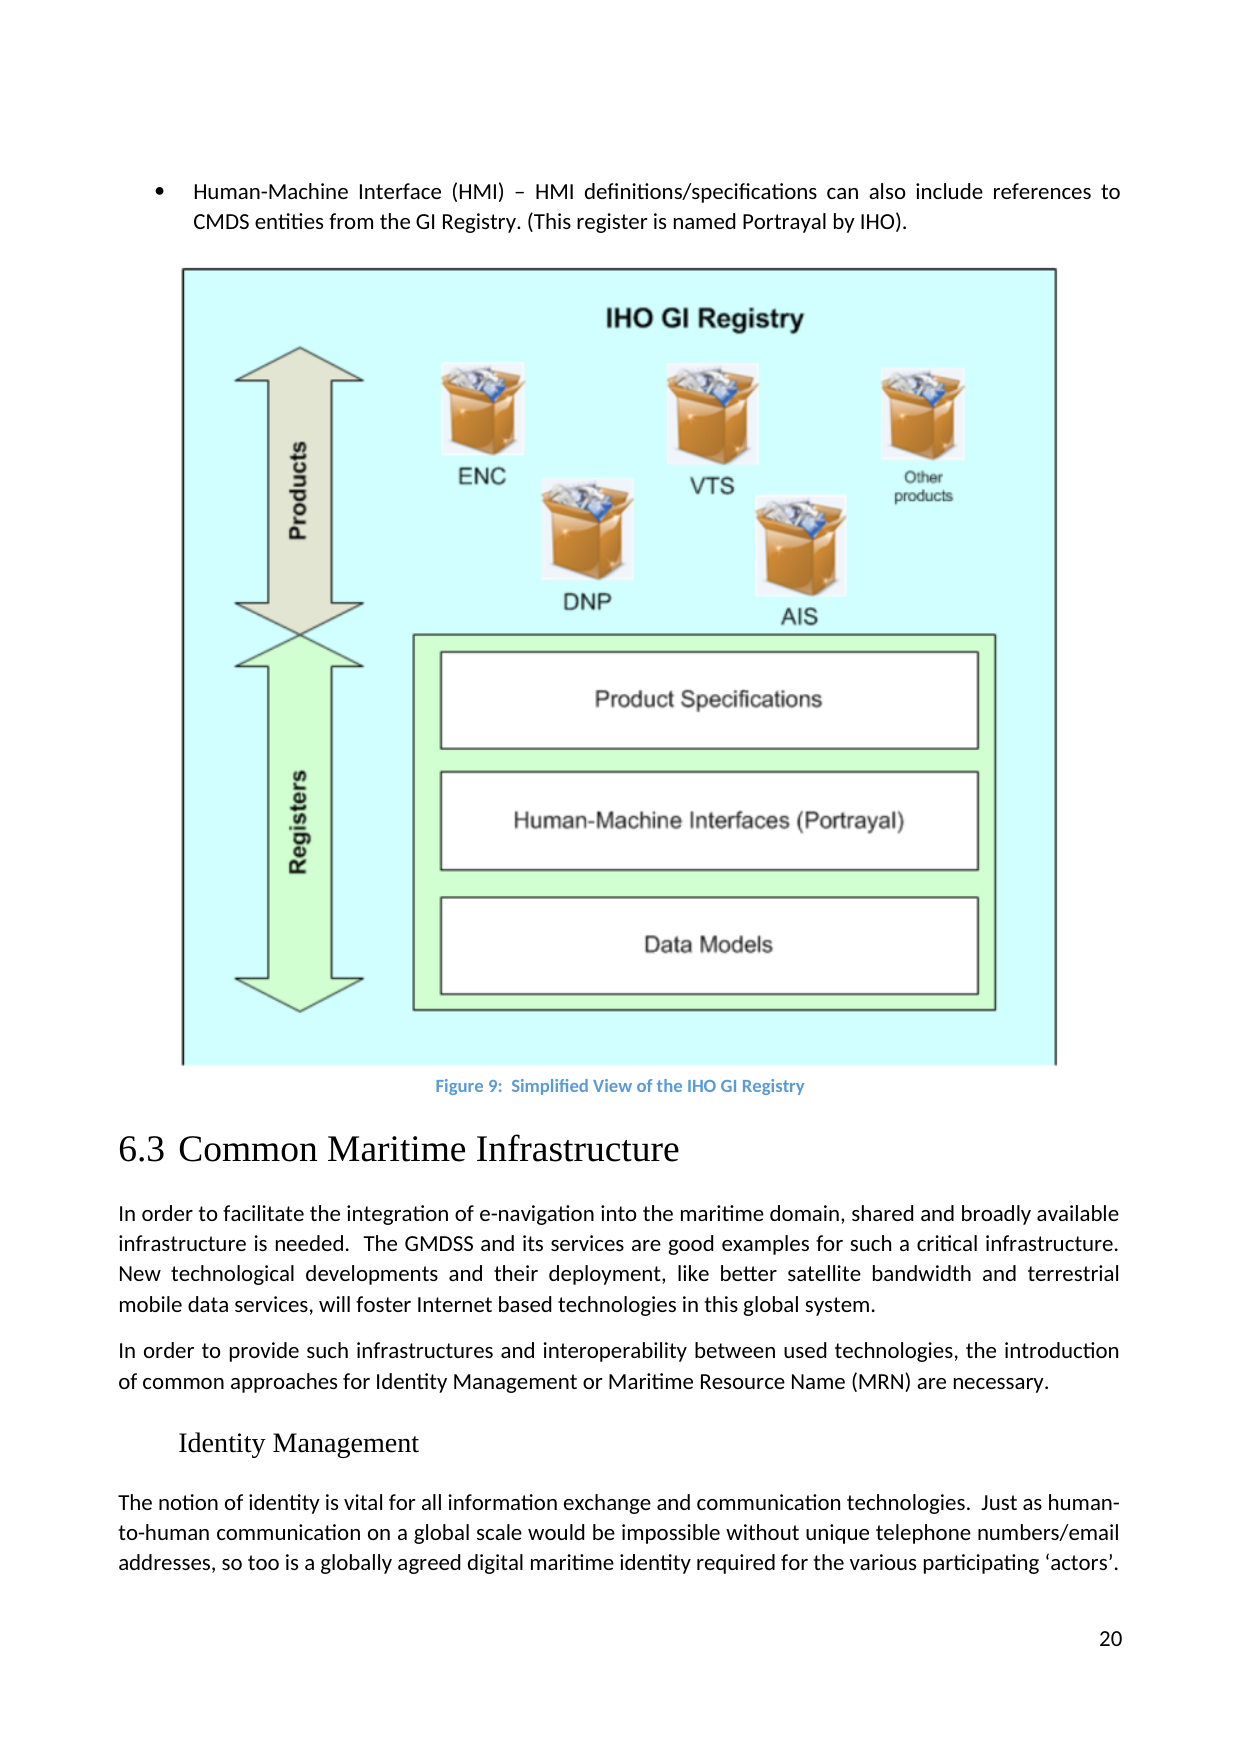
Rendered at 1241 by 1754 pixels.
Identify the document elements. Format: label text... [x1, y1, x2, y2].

text In order to provide such infrastructures and interoperability between used technologies, the introduction of common approaches for Identity Management or Maritime Resource Name (MRN) are necessary. [118, 1337, 1122, 1395]
text The notion of identity is vital for all information exchange and communication technologies. Just as human-to-human communication on a global scale would be impossible without unique telephone numbers/email addresses, so too is a globally agreed digital maritime identity required for the various participating ‘actors’. [118, 1488, 1122, 1576]
text In order to facilitate the integration of e-navigation into the maritime domain, shared and broadly available infrastructure is needed. The GMDSS and its services are good examples for such a critical infrastructure. New technological developments and their deployment, like better satellite bandwidth and terrestrial mobile data services, will foster Internet based technologies in this global system. [118, 1199, 1122, 1318]
text Figure 9: Simplified View of the IHO GI Registry [118, 1075, 1122, 1098]
subtitle Identity Management [178, 1426, 1122, 1458]
subtitle Common Maritime Infrastructure [118, 1127, 1122, 1170]
picture [166, 254, 1074, 1075]
list Human-Machine Interface (HMI) – HMI definitions/specifications can also include references to CMDS entities from the GI Registry. (This register is named Portrayal by IHO). [156, 177, 1122, 235]
